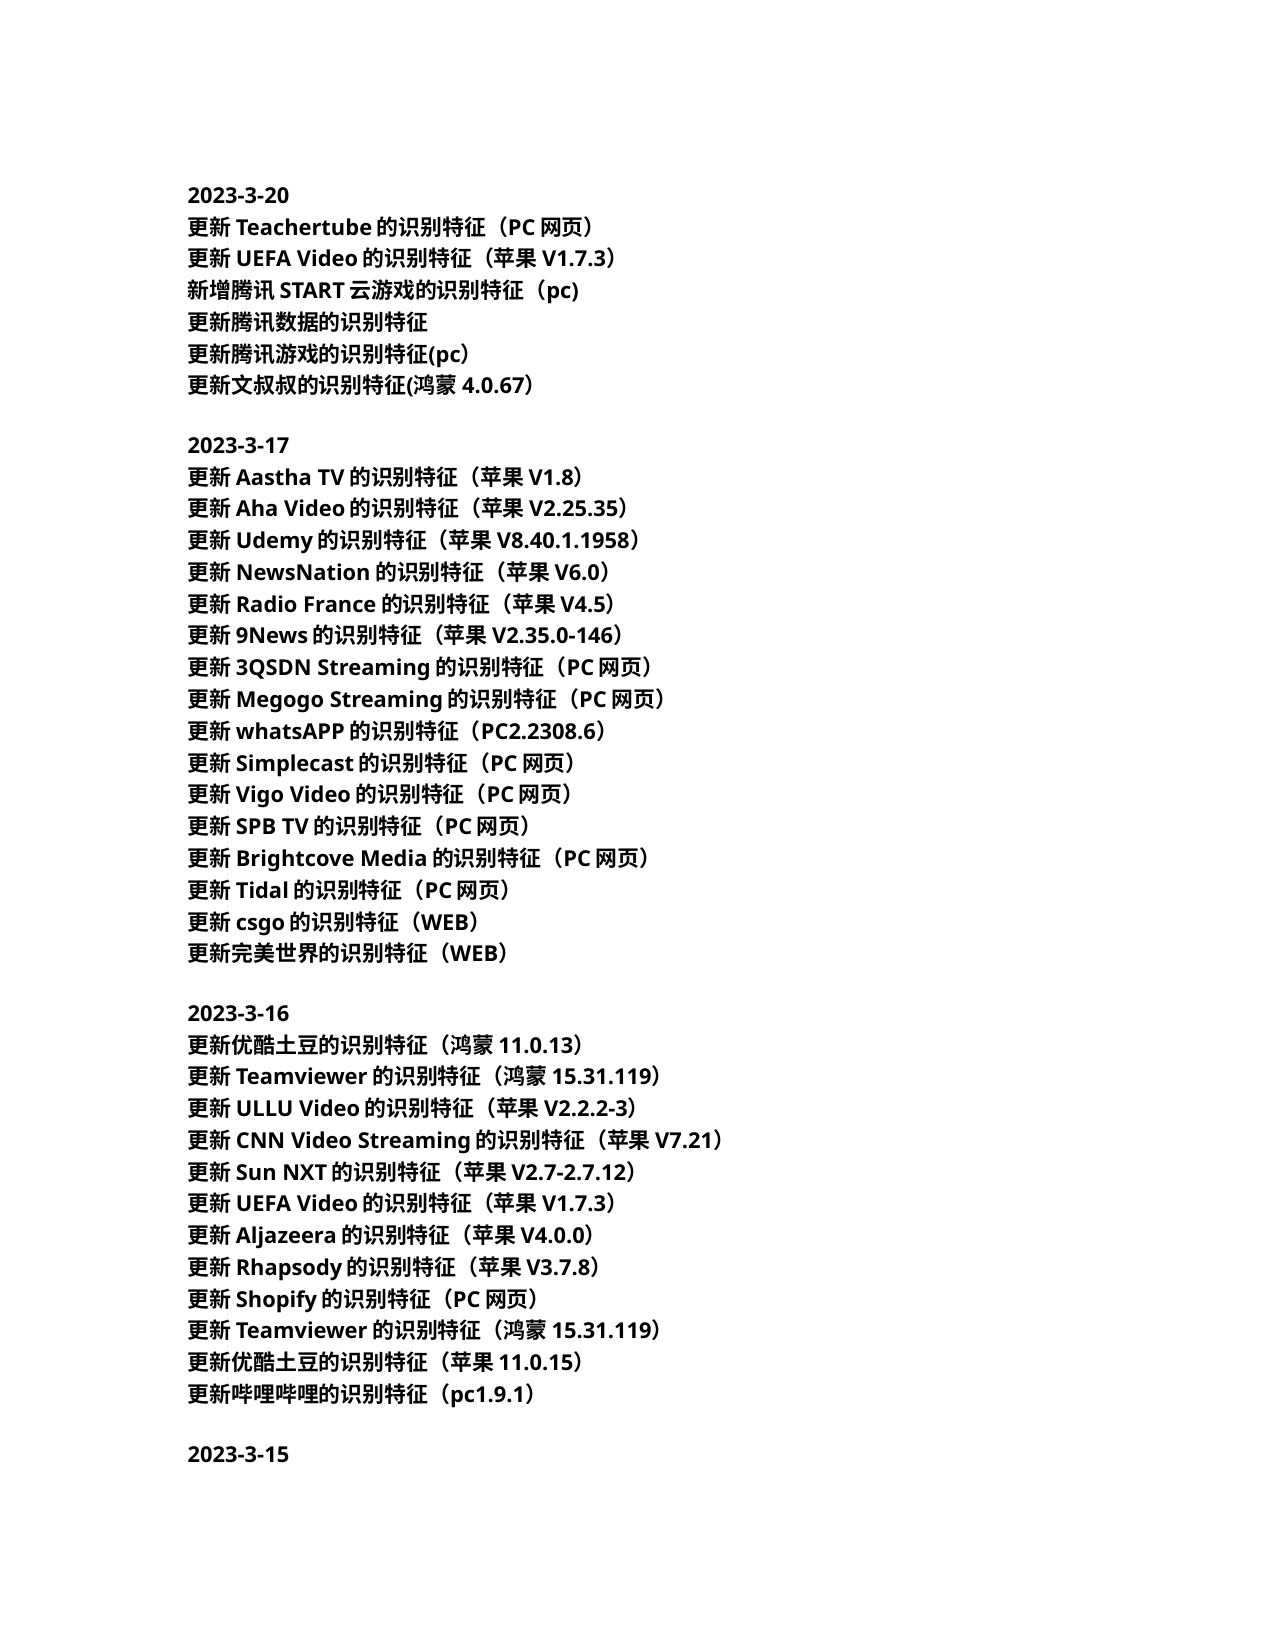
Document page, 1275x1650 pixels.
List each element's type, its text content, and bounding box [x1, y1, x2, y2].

text 更新UEFA Video的识别特征（苹果V1.7.3） [187, 1186, 1087, 1218]
text 更新Aha Video的识别特征（苹果V2.25.35） [187, 491, 1087, 523]
text 2023-3-16 [187, 998, 1087, 1028]
text 更新优酷土豆的识别特征（苹果11.0.15） [187, 1345, 1087, 1377]
text 更新Aastha TV的识别特征（苹果V1.8） [187, 460, 1087, 491]
text 更新NewsNation的识别特征（苹果V6.0） [187, 555, 1087, 587]
text 更新Simplecast的识别特征（PC网页） [187, 746, 1087, 777]
text 更新Sun NXT的识别特征（苹果V2.7-2.7.12） [187, 1155, 1087, 1186]
text 2023-3-17 [187, 430, 1087, 460]
text 新增腾讯START云游戏的识别特征（pc) [187, 273, 1087, 305]
text 更新Tidal的识别特征（PC网页） [187, 873, 1087, 904]
text 更新Udemy的识别特征（苹果V8.40.1.1958） [187, 523, 1087, 555]
text 更新Teachertube的识别特征（PC网页） [187, 209, 1087, 241]
text 更新腾讯数据的识别特征 [187, 305, 1087, 337]
text 2023-3-15 [187, 1439, 1087, 1468]
text 更新Teamviewer的识别特征（鸿蒙15.31.119） [187, 1059, 1087, 1091]
text 更新Rhapsody的识别特征（苹果V3.7.8） [187, 1250, 1087, 1282]
text 更新9News的识别特征（苹果V2.35.0-146） [187, 618, 1087, 650]
text 更新ULLU Video的识别特征（苹果V2.2.2-3） [187, 1091, 1087, 1123]
text 更新优酷土豆的识别特征（鸿蒙11.0.13） [187, 1028, 1087, 1059]
text 更新whatsAPP的识别特征（PC2.2308.6） [187, 714, 1087, 746]
text 更新Megogo Streaming的识别特征（PC网页） [187, 682, 1087, 714]
text 更新3QSDN Streaming的识别特征（PC网页） [187, 650, 1087, 682]
text 更新UEFA Video的识别特征（苹果V1.7.3） [187, 241, 1087, 273]
text 更新SPB TV的识别特征（PC网页） [187, 809, 1087, 841]
text 2023-3-20 [187, 180, 1087, 209]
text 更新Aljazeera的识别特征（苹果V4.0.0） [187, 1218, 1087, 1250]
text 更新CNN Video Streaming的识别特征（苹果V7.21） [187, 1123, 1087, 1155]
text 更新Brightcove Media的识别特征（PC网页） [187, 841, 1087, 873]
text 更新csgo的识别特征（WEB） [187, 904, 1087, 936]
text 更新哔哩哔哩的识别特征（pc1.9.1） [187, 1377, 1087, 1409]
text 更新完美世界的识别特征（WEB） [187, 936, 1087, 968]
text 更新Vigo Video的识别特征（PC网页） [187, 777, 1087, 809]
text 更新文叔叔的识别特征(鸿蒙4.0.67） [187, 368, 1087, 400]
text 更新Teamviewer的识别特征（鸿蒙15.31.119） [187, 1313, 1087, 1345]
text 更新腾讯游戏的识别特征(pc） [187, 337, 1087, 368]
text 更新Radio France的识别特征（苹果V4.5） [187, 587, 1087, 618]
text 更新Shopify的识别特征（PC网页） [187, 1282, 1087, 1313]
